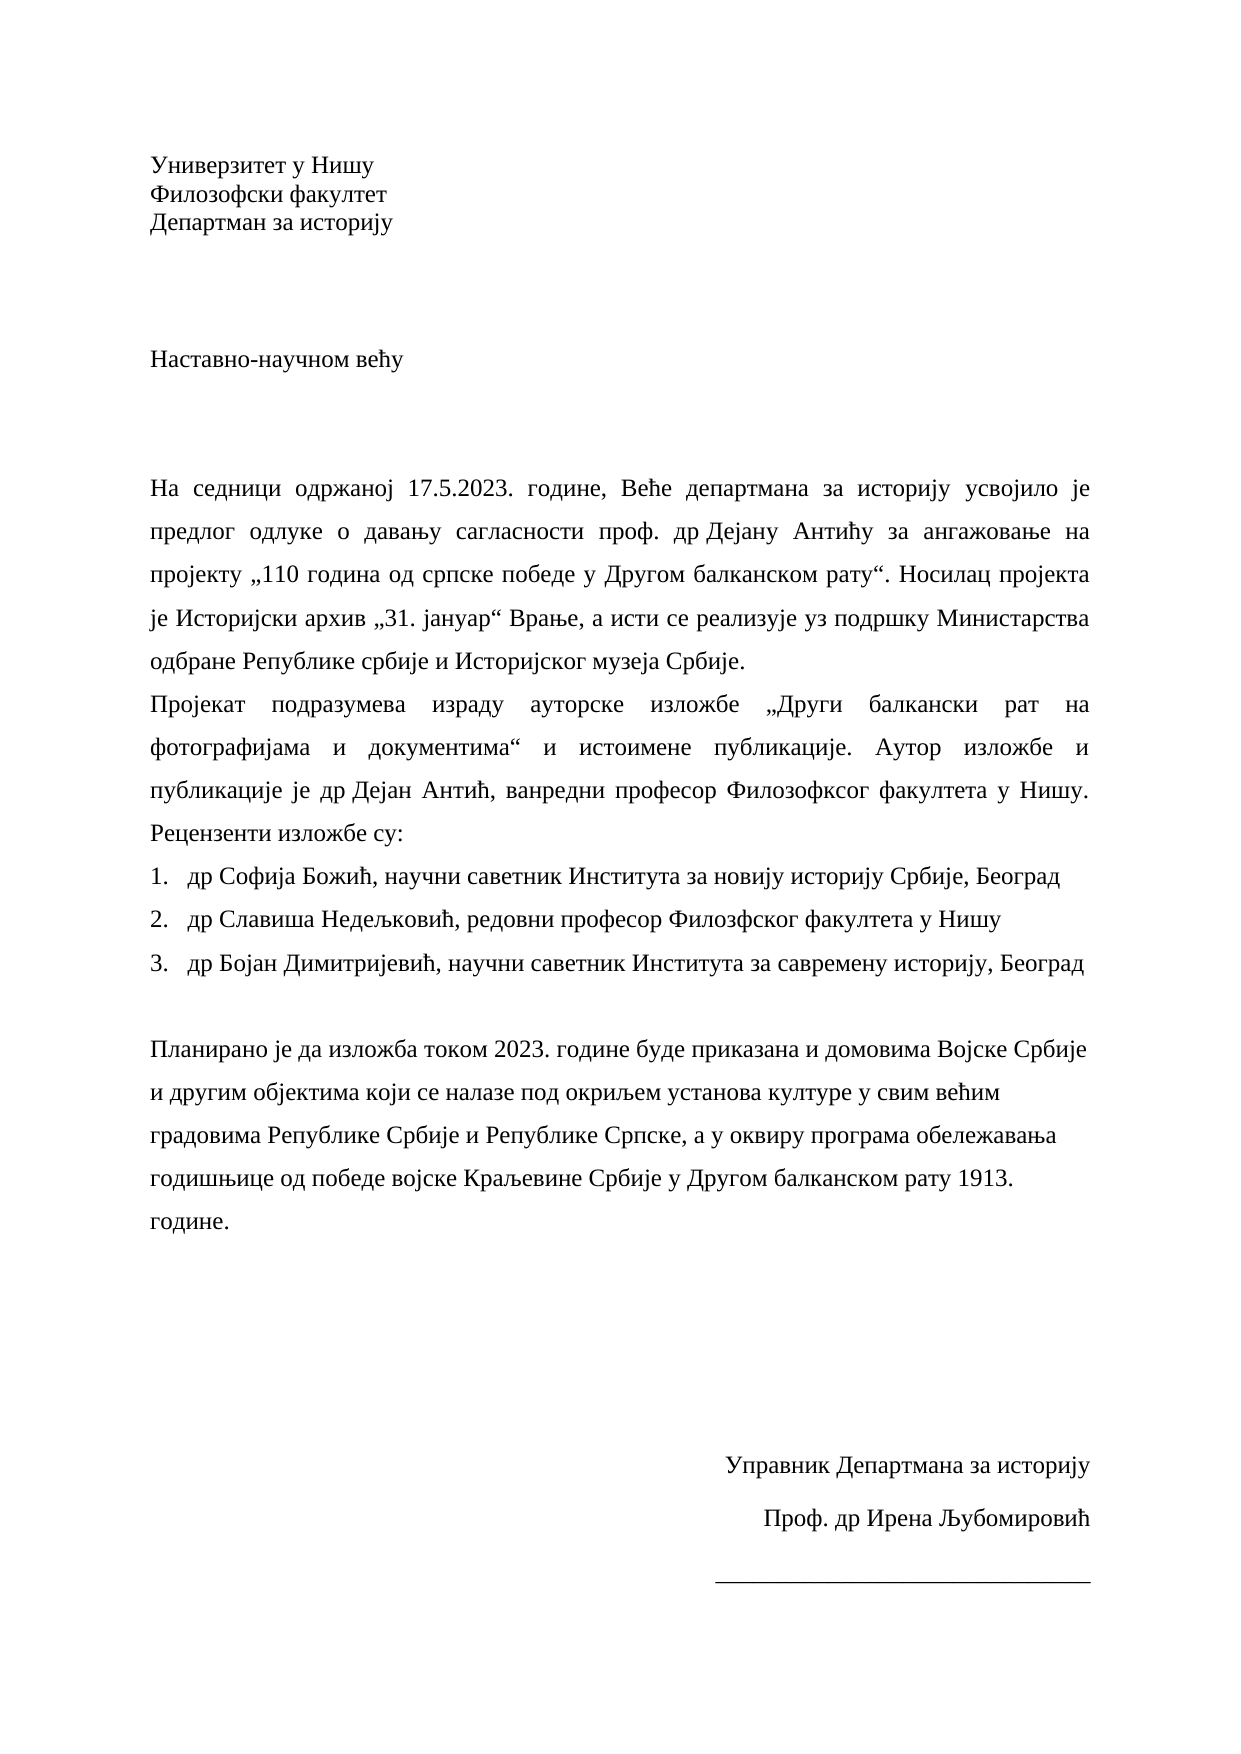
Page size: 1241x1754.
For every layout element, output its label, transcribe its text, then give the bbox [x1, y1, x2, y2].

text Управник Департмана за историју [150, 1450, 1090, 1478]
text Проф. др Ирена Љубомировић [150, 1503, 1090, 1532]
list др Славиша Недељковић, редовни професор Филозфског факултета у Нишу [150, 904, 1090, 933]
text Наставно-научном већу [150, 344, 1090, 373]
text Универзитет у Нишу [150, 150, 1090, 179]
text На седници одржаној 17.5.2023. године, Веће департмана за историју усвојило је предлог одлуке о давању сагласности проф. др Дејану Антићу за ангажовање на пројекту „110 година од српске победе у Другом балканском рату“. Носилац пројекта је Историјски архив „31. јануар“ Врање, а исти се реализује уз подршку Министарства одбране Републике србије и Историјског музеја Србије. [150, 473, 1090, 674]
text ______________________________ [150, 1557, 1090, 1586]
text Филозофски факултет [150, 179, 1090, 207]
list др Софија Божић, научни саветник Института за новију историју Србије, Београд [150, 861, 1090, 890]
text Департман за историју [150, 207, 1090, 236]
list др Бојан Димитријевић, научни саветник Института за савремену историју, Београд [150, 948, 1090, 976]
text Планирано је да изложба током 2023. године буде приказана и домовима Војске Србије и другим објектима који се налазе под окриљем установа културе у свим већим градовима Републике Србије и Републике Српске, а у оквиру програма обележавања годишњице од победе војске Краљевине Србије у Другом балканском рату 1913. године. [150, 1034, 1090, 1235]
text Пројекат подразумева израду ауторске изложбе „Други балкански рат на фотографијама и документима“ и истоимене публикације. Аутор изложбе и публикације је др Дејан Антић, ванредни професор Филозофксог факултета у Нишу. Рецензенти изложбе су: [150, 689, 1090, 847]
